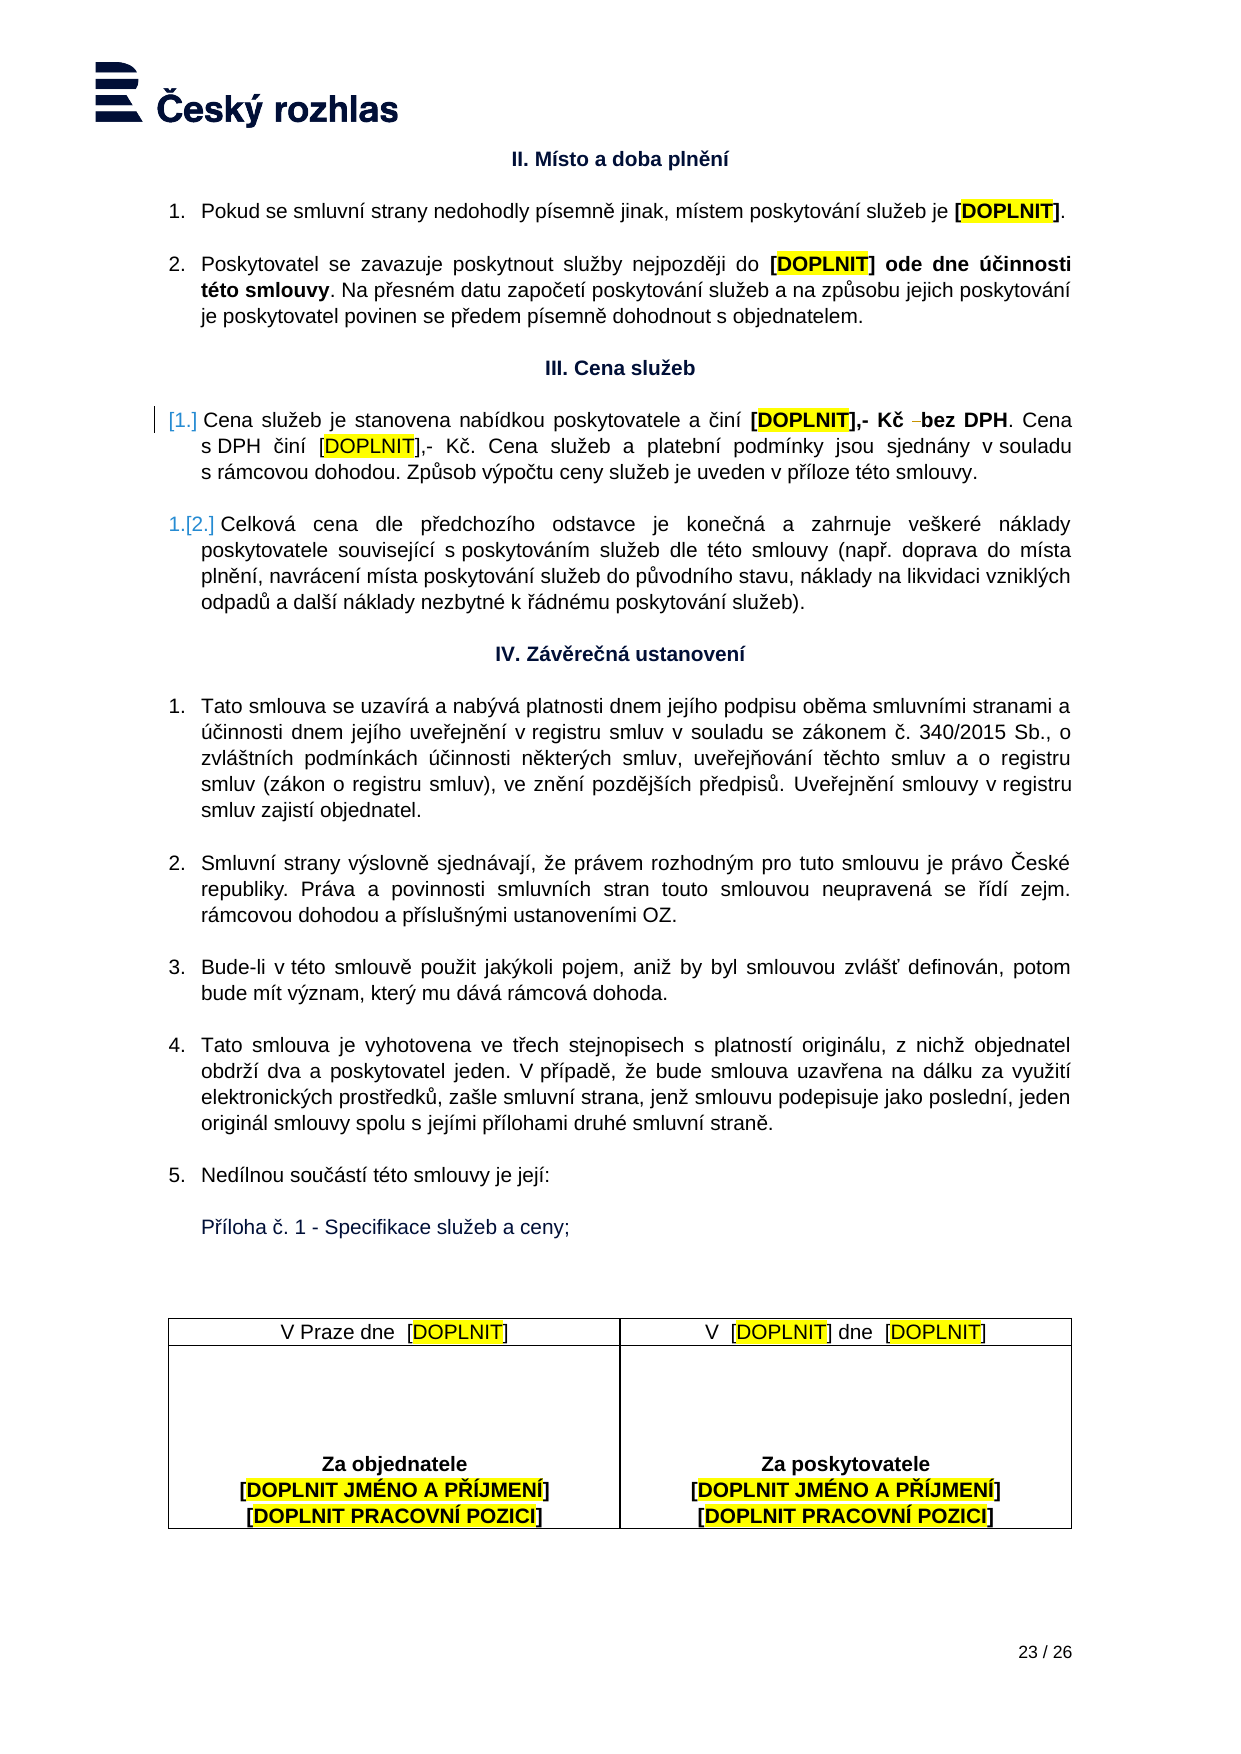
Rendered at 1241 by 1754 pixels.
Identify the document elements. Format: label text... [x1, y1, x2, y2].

subtitle Cena služeb [168, 354, 1072, 380]
list Cena služeb je stanovena nabídkou poskytovatele a činí [DOPLNIT],- Kč bez DPH. Cena s DPH činí [DOPLNIT],- Kč. Cena služeb a platební podmínky jsou sjednány v souladu s rámcovou dohodou. Způsob výpočtu ceny služeb je uveden v příloze této smlouvy. [168, 406, 1072, 484]
list Tato smlouva je vyhotovena ve třech stejnopisech s platností originálu, z nichž objednatel obdrží dva a poskytovatel jeden. V případě, že bude smlouva uzavřena na dálku za využití elektronických prostředků, zašle smluvní strana, jenž smlouvu podepisuje jako poslední, jeden originál smlouvy spolu s jejími přílohami druhé smluvní straně. [168, 1031, 1072, 1136]
list Smluvní strany výslovně sjednávají, že právem rozhodným pro tuto smlouvu je právo České republiky. Práva a povinnosti smluvních stran touto smlouvou neupravená se řídí zejm. rámcovou dohodou a příslušnými ustanoveními OZ. [168, 849, 1072, 927]
table_header V Praze dne [DOPLNIT] [169, 1319, 619, 1345]
table_header V [DOPLNIT] dne [DOPLNIT] [621, 1319, 1071, 1345]
subtitle Závěrečná ustanovení [168, 641, 1072, 667]
list Tato smlouva se uzavírá a nabývá platnosti dnem jejího podpisu oběma smluvními stranami a účinnosti dnem jejího uveřejnění v registru smluv v souladu se zákonem č. 340/2015 Sb., o zvláštních podmínkách účinnosti některých smluv, uveřejňování těchto smluv a o registru smluv (zákon o registru smluv), ve znění pozdějších předpisů. Uveřejnění smlouvy v registru smluv zajistí objednatel. [168, 693, 1072, 823]
picture [95, 62, 398, 128]
list Poskytovatel se zavazuje poskytnout služby nejpozději do [DOPLNIT] ode dne účinnosti této smlouvy. Na přesném datu započetí poskytování služeb a na způsobu jejich poskytování je poskytovatel povinen se předem písemně dohodnout s objednatelem. [168, 250, 1072, 328]
list Nedílnou součástí této smlouvy je její: [168, 1162, 1072, 1188]
table_cell Za poskytovatele [DOPLNIT JMÉNO A PŘÍJMENÍ] [DOPLNIT PRACOVNÍ POZICI] [621, 1346, 1071, 1528]
list Pokud se smluvní strany nedohodly písemně jinak, místem poskytování služeb je [DOPLNIT]. [168, 198, 1072, 224]
table_cell Za objednatele [DOPLNIT JMÉNO A PŘÍJMENÍ] [DOPLNIT PRACOVNÍ POZICI] [169, 1346, 619, 1528]
subtitle Místo a doba plnění [168, 146, 1072, 172]
list Bude-li v této smlouvě použit jakýkoli pojem, aniž by byl smlouvou zvlášť definován, potom bude mít význam, který mu dává rámcová dohoda. [168, 953, 1072, 1005]
subtitle Příloha č. 1 - Specifikace služeb a ceny; [201, 1214, 1072, 1240]
list Celková cena dle předchozího odstavce je konečná a zahrnuje veškeré náklady poskytovatele související s poskytováním služeb dle této smlouvy (např. doprava do místa plnění, navrácení místa poskytování služeb do původního stavu, náklady na likvidaci vzniklých odpadů a další náklady nezbytné k řádnému poskytování služeb). [168, 511, 1072, 615]
